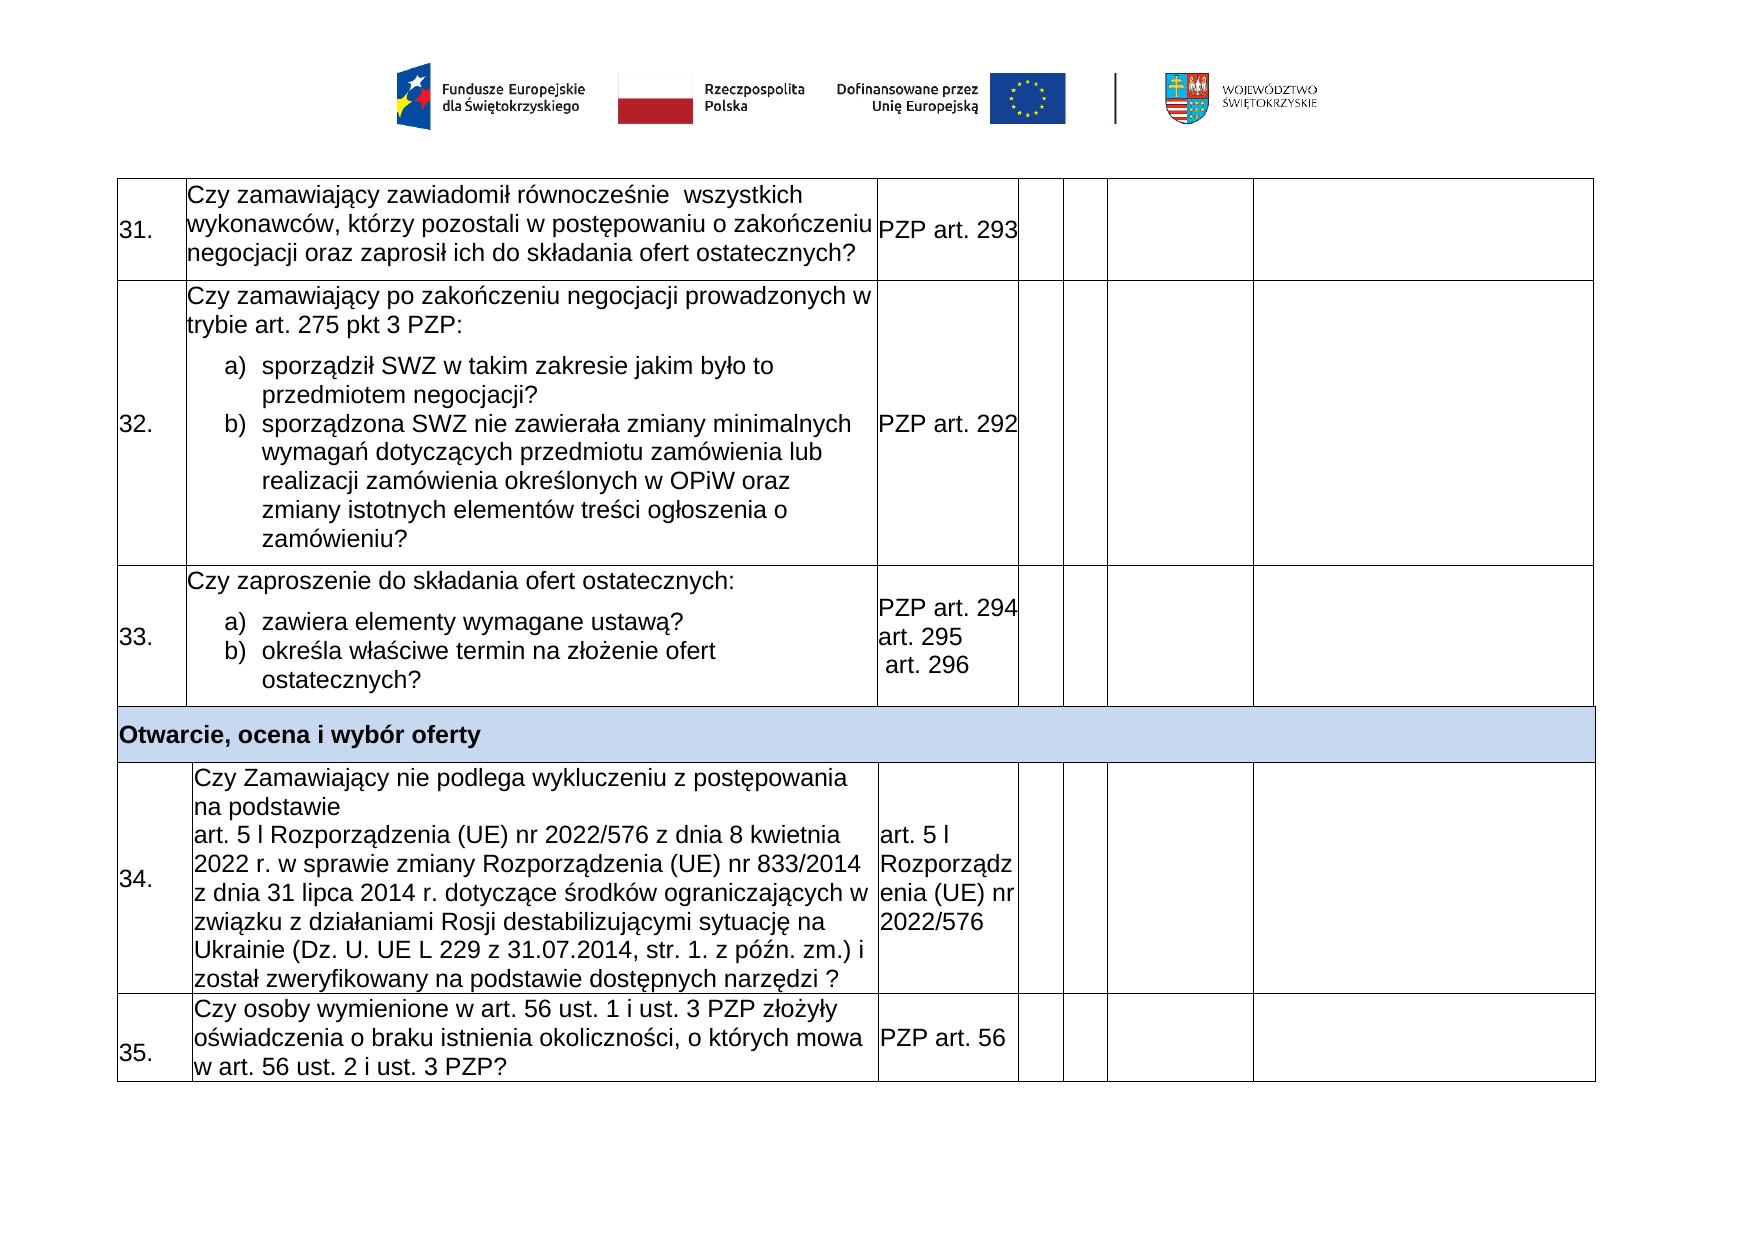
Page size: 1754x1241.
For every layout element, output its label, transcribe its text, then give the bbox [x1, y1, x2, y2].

table_cell PZP art. 292 [878, 281, 1018, 565]
table_cell [1108, 281, 1253, 565]
table_cell 35. [118, 994, 192, 1081]
table_cell [1064, 281, 1107, 565]
table_cell [1064, 994, 1107, 1081]
table_cell [1254, 994, 1595, 1081]
table_cell Czy osoby wymienione w art. 56 ust. 1 i ust. 3 PZP złożyły oświadczenia o braku istnienia okoliczności, o których mowa w art. 56 ust. 2 i ust. 3 PZP? [193, 994, 878, 1081]
table_cell art. 5 l Rozporządzenia (UE) nr 2022/576 [879, 763, 1018, 993]
table_cell [1019, 566, 1063, 706]
table_cell [1019, 994, 1063, 1081]
table_cell Otwarcie, ocena i wybór oferty [118, 707, 1595, 762]
table_cell PZP art. 293 [878, 179, 1018, 280]
table_cell [1064, 566, 1107, 706]
table_cell Czy zamawiający zawiadomił równocześnie wszystkich wykonawców, którzy pozostali w postępowaniu o zakończeniu negocjacji oraz zaprosił ich do składania ofert ostatecznych? [187, 179, 877, 280]
table_cell [1108, 994, 1253, 1081]
table_cell [1019, 763, 1063, 993]
table_cell [1254, 281, 1593, 565]
table_cell 31. [118, 179, 186, 280]
table_cell [1064, 179, 1107, 280]
table_cell Czy zamawiający po zakończeniu negocjacji prowadzonych w trybie art. 275 pkt 3 PZP: sporządził SWZ w takim zakresie jakim było to przedmiotem negocjacji? sporządzona SWZ nie zawierała zmiany minimalnych wymagań dotyczących przedmiotu zamówienia lub realizacji zamówienia określonych w OPiW oraz zmiany istotnych elementów treści ogłoszenia o zamówieniu? [187, 281, 877, 565]
picture [383, 59, 1329, 133]
table_cell Czy Zamawiający nie podlega wykluczeniu z postępowania na podstawie art. 5 l Rozporządzenia (UE) nr 2022/576 z dnia 8 kwietnia 2022 r. w sprawie zmiany Rozporządzenia (UE) nr 833/2014 z dnia 31 lipca 2014 r. dotyczące środków ograniczających w związku z działaniami Rosji destabilizującymi sytuację na Ukrainie (Dz. U. UE L 229 z 31.07.2014, str. 1. z późn. zm.) i został zweryfikowany na podstawie dostępnych narzędzi ? [193, 763, 878, 993]
table_cell Czy zaproszenie do składania ofert ostatecznych: zawiera elementy wymagane ustawą? określa właściwe termin na złożenie ofert ostatecznych? [187, 566, 877, 706]
table_cell [1108, 566, 1253, 706]
table_cell [1019, 179, 1063, 280]
table_cell 34. [118, 763, 192, 993]
table_cell PZP art. 56 [879, 994, 1018, 1081]
table_cell [1254, 566, 1593, 706]
table_cell [1254, 179, 1593, 280]
table_cell [1019, 281, 1063, 565]
table_cell [1108, 763, 1253, 993]
table_cell [1254, 763, 1595, 993]
table_cell 32. [118, 281, 186, 565]
table_cell 33. [118, 566, 186, 706]
table_cell [1064, 763, 1107, 993]
table_cell [1108, 179, 1253, 280]
table_cell PZP art. 294 art. 295 art. 296 [878, 566, 1018, 706]
